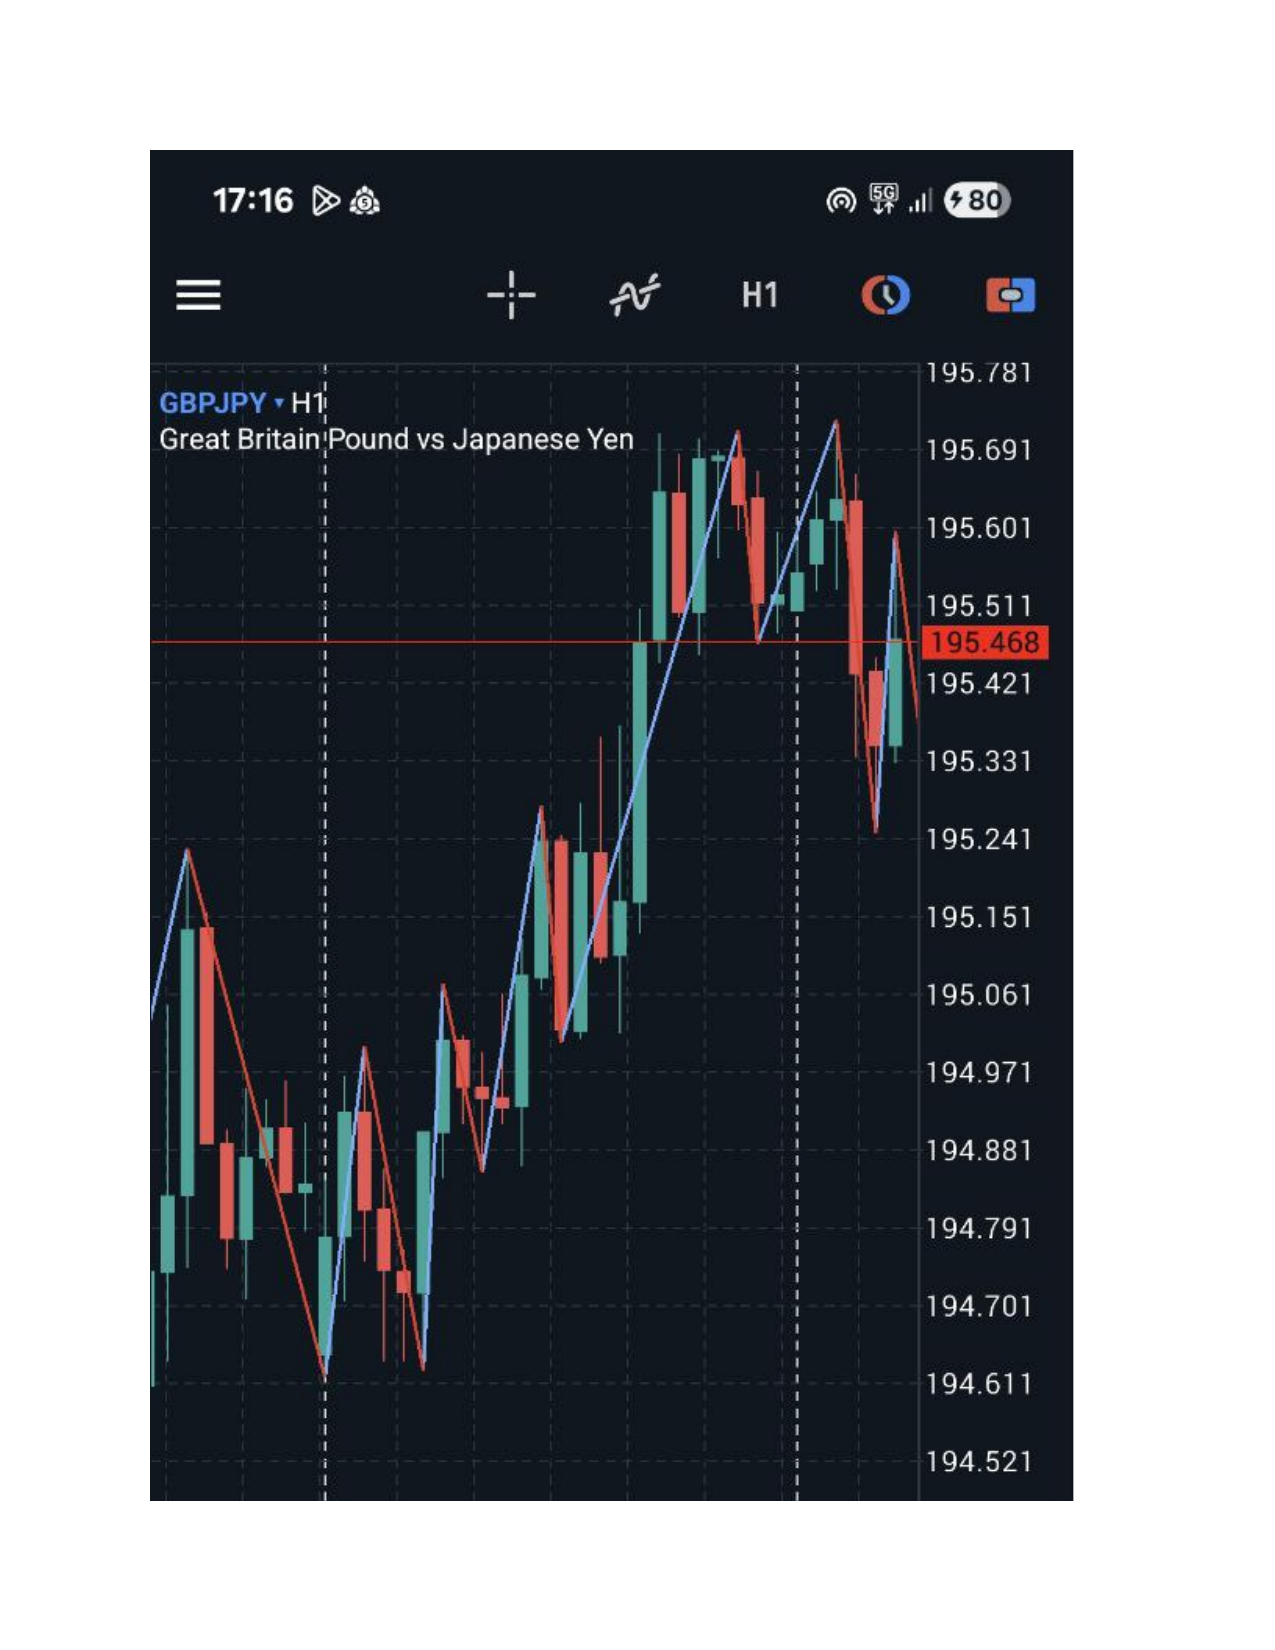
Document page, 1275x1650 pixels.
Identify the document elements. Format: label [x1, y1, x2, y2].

picture [150, 150, 1074, 1501]
